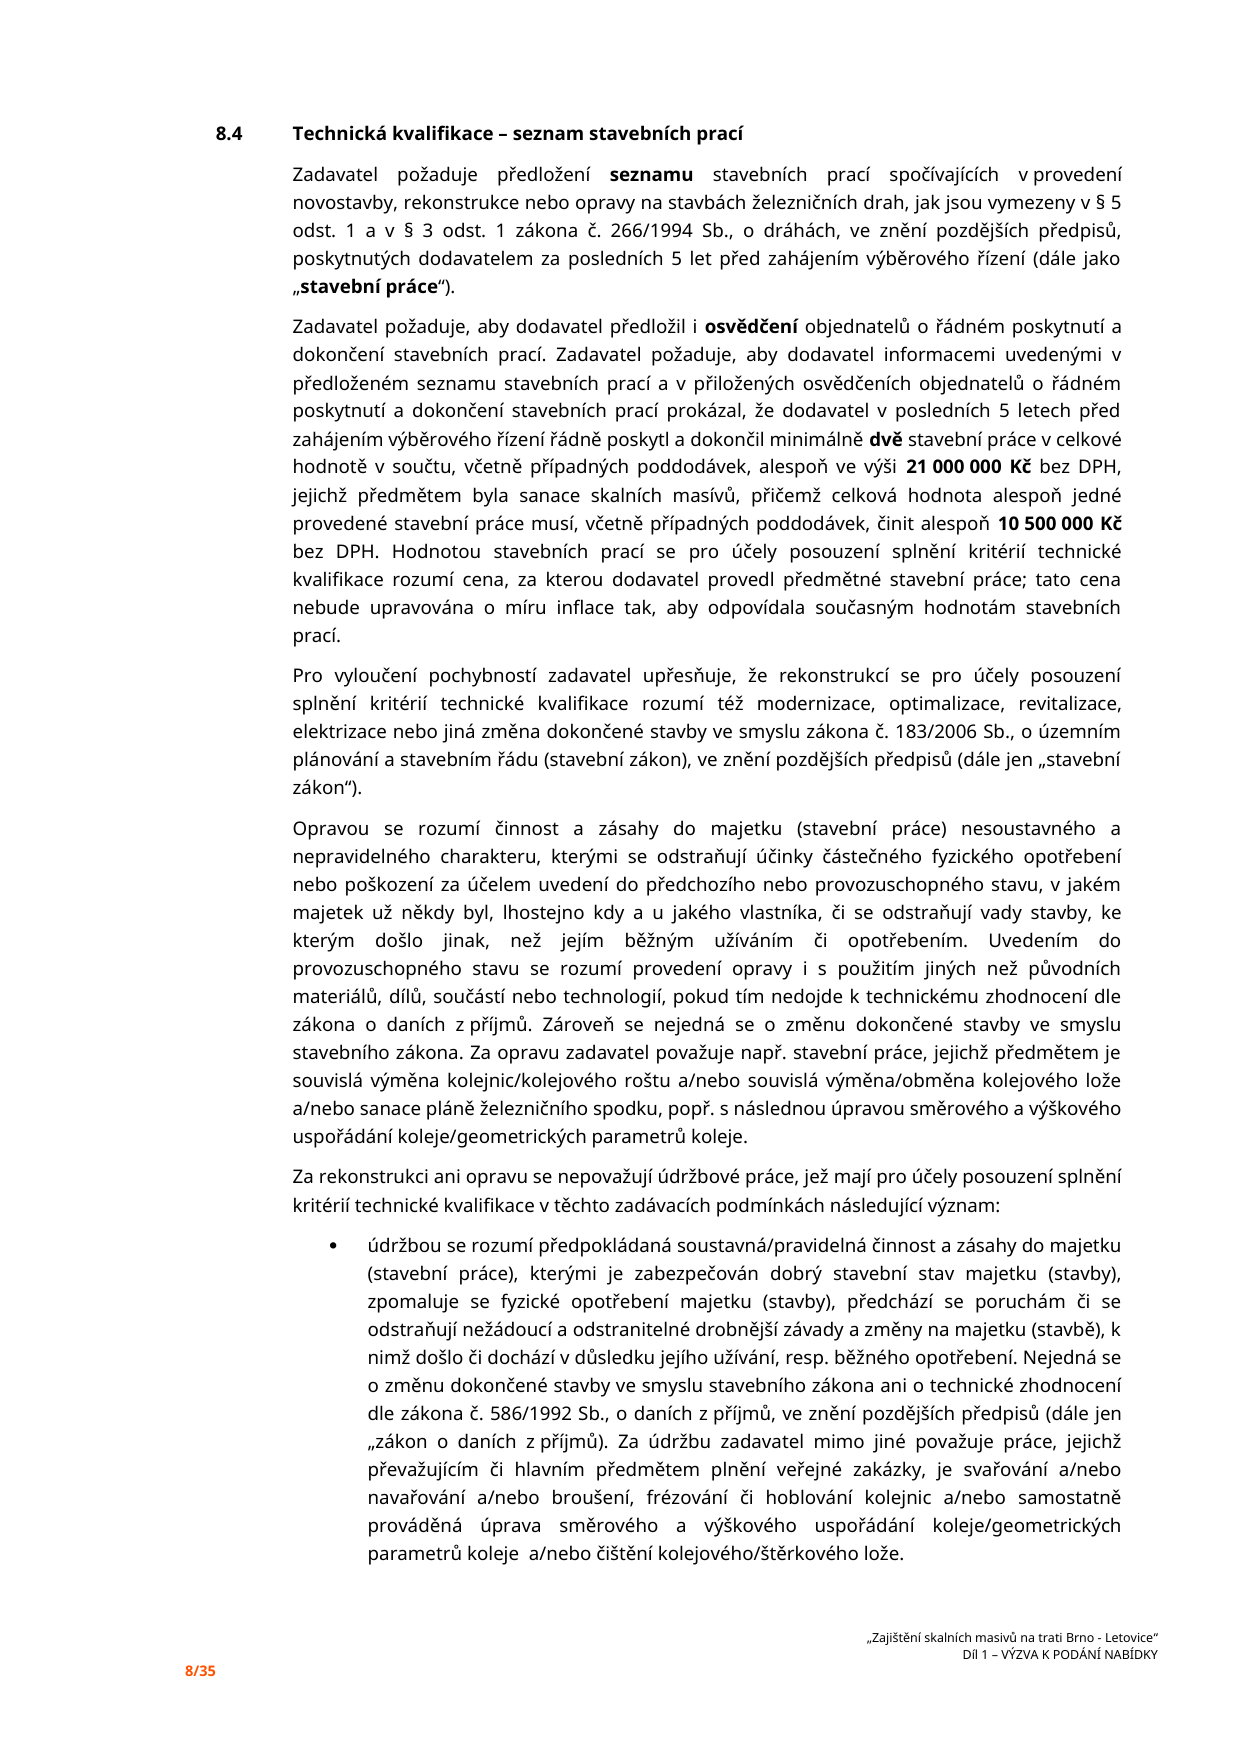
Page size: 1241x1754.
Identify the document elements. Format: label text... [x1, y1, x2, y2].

text Zadavatel požaduje, aby dodavatel předložil i osvědčení objednatelů o řádném poskytnutí a dokončení stavebních prací. Zadavatel požaduje, aby dodavatel informacemi uvedenými v předloženém seznamu stavebních prací a v přiložených osvědčeních objednatelů o řádném poskytnutí a dokončení stavebních prací prokázal, že dodavatel v posledních 5 letech před zahájením výběrového řízení řádně poskytl a dokončil minimálně dvě stavební práce v celkové hodnotě v součtu, včetně případných poddodávek, alespoň ve výši 21 000 000 Kč bez DPH, jejichž předmětem byla sanace skalních masívů, přičemž celková hodnota alespoň jedné provedené stavební práce musí, včetně případných poddodávek, činit alespoň 10 500 000 Kč bez DPH. Hodnotou stavebních prací se pro účely posouzení splnění kritérií technické kvalifikace rozumí cena, za kterou dodavatel provedl předmětné stavební práce; tato cena nebude upravována o míru inflace tak, aby odpovídala současným hodnotám stavebních prací. [292, 314, 1122, 647]
text Pro vyloučení pochybností zadavatel upřesňuje, že rekonstrukcí se pro účely posouzení splnění kritérií technické kvalifikace rozumí též modernizace, optimalizace, revitalizace, elektrizace nebo jiná změna dokončené stavby ve smyslu zákona č. 183/2006 Sb., o územním plánování a stavebním řádu (stavební zákon), ve znění pozdějších předpisů (dále jen „stavební zákon“). [292, 662, 1122, 800]
text Opravou se rozumí činnost a zásahy do majetku (stavební práce) nesoustavného a nepravidelného charakteru, kterými se odstraňují účinky částečného fyzického opotřebení nebo poškození za účelem uvedení do předchozího nebo provozuschopného stavu, v jakém majetek už někdy byl, lhostejno kdy a u jakého vlastníka, či se odstraňují vady stavby, ke kterým došlo jinak, než jejím běžným užíváním či opotřebením. Uvedením do provozuschopného stavu se rozumí provedení opravy i s použitím jiných než původních materiálů, dílů, součástí nebo technologií, pokud tím nedojde k technickému zhodnocení dle zákona o daních z příjmů. Zároveň se nejedná se o změnu dokončené stavby ve smyslu stavebního zákona. Za opravu zadavatel považuje např. stavební práce, jejichž předmětem je souvislá výměna kolejnic/kolejového roštu a/nebo souvislá výměna/obměna kolejového lože a/nebo sanace pláně železničního spodku, popř. s následnou úpravou směrového a výškového uspořádání koleje/geometrických parametrů koleje. [292, 815, 1122, 1149]
text Technická kvalifikace – seznam stavebních prací [216, 121, 1122, 146]
text Za rekonstrukci ani opravu se nepovažují údržbové práce, jež mají pro účely posouzení splnění kritérií technické kvalifikace v těchto zadávacích podmínkách následující význam: [292, 1164, 1122, 1217]
text Zadavatel požaduje předložení seznamu stavebních prací spočívajících v provedení novostavby, rekonstrukce nebo opravy na stavbách železničních drah, jak jsou vymezeny v § 5 odst. 1 a v § 3 odst. 1 zákona č. 266/1994 Sb., o dráhách, ve znění pozdějších předpisů, poskytnutých dodavatelem za posledních 5 let před zahájením výběrového řízení (dále jako „stavební práce“). [292, 161, 1122, 299]
list údržbou se rozumí předpokládaná soustavná/pravidelná činnost a zásahy do majetku (stavební práce), kterými je zabezpečován dobrý stavební stav majetku (stavby), zpomaluje se fyzické opotřebení majetku (stavby), předchází se poruchám či se odstraňují nežádoucí a odstranitelné drobnější závady a změny na majetku (stavbě), k nimž došlo či dochází v důsledku jejího užívání, resp. běžného opotřebení. Nejedná se o změnu dokončené stavby ve smyslu stavebního zákona ani o technické zhodnocení dle zákona č. 586/1992 Sb., o daních z příjmů, ve znění pozdějších předpisů (dále jen „zákon o daních z příjmů). Za údržbu zadavatel mimo jiné považuje práce, jejichž převažujícím či hlavním předmětem plnění veřejné zakázky, je svařování a/nebo navařování a/nebo broušení, frézování či hoblování kolejnic a/nebo samostatně prováděná úprava směrového a výškového uspořádání koleje/geometrických parametrů koleje a/nebo čištění kolejového/štěrkového lože. [330, 1232, 1122, 1566]
